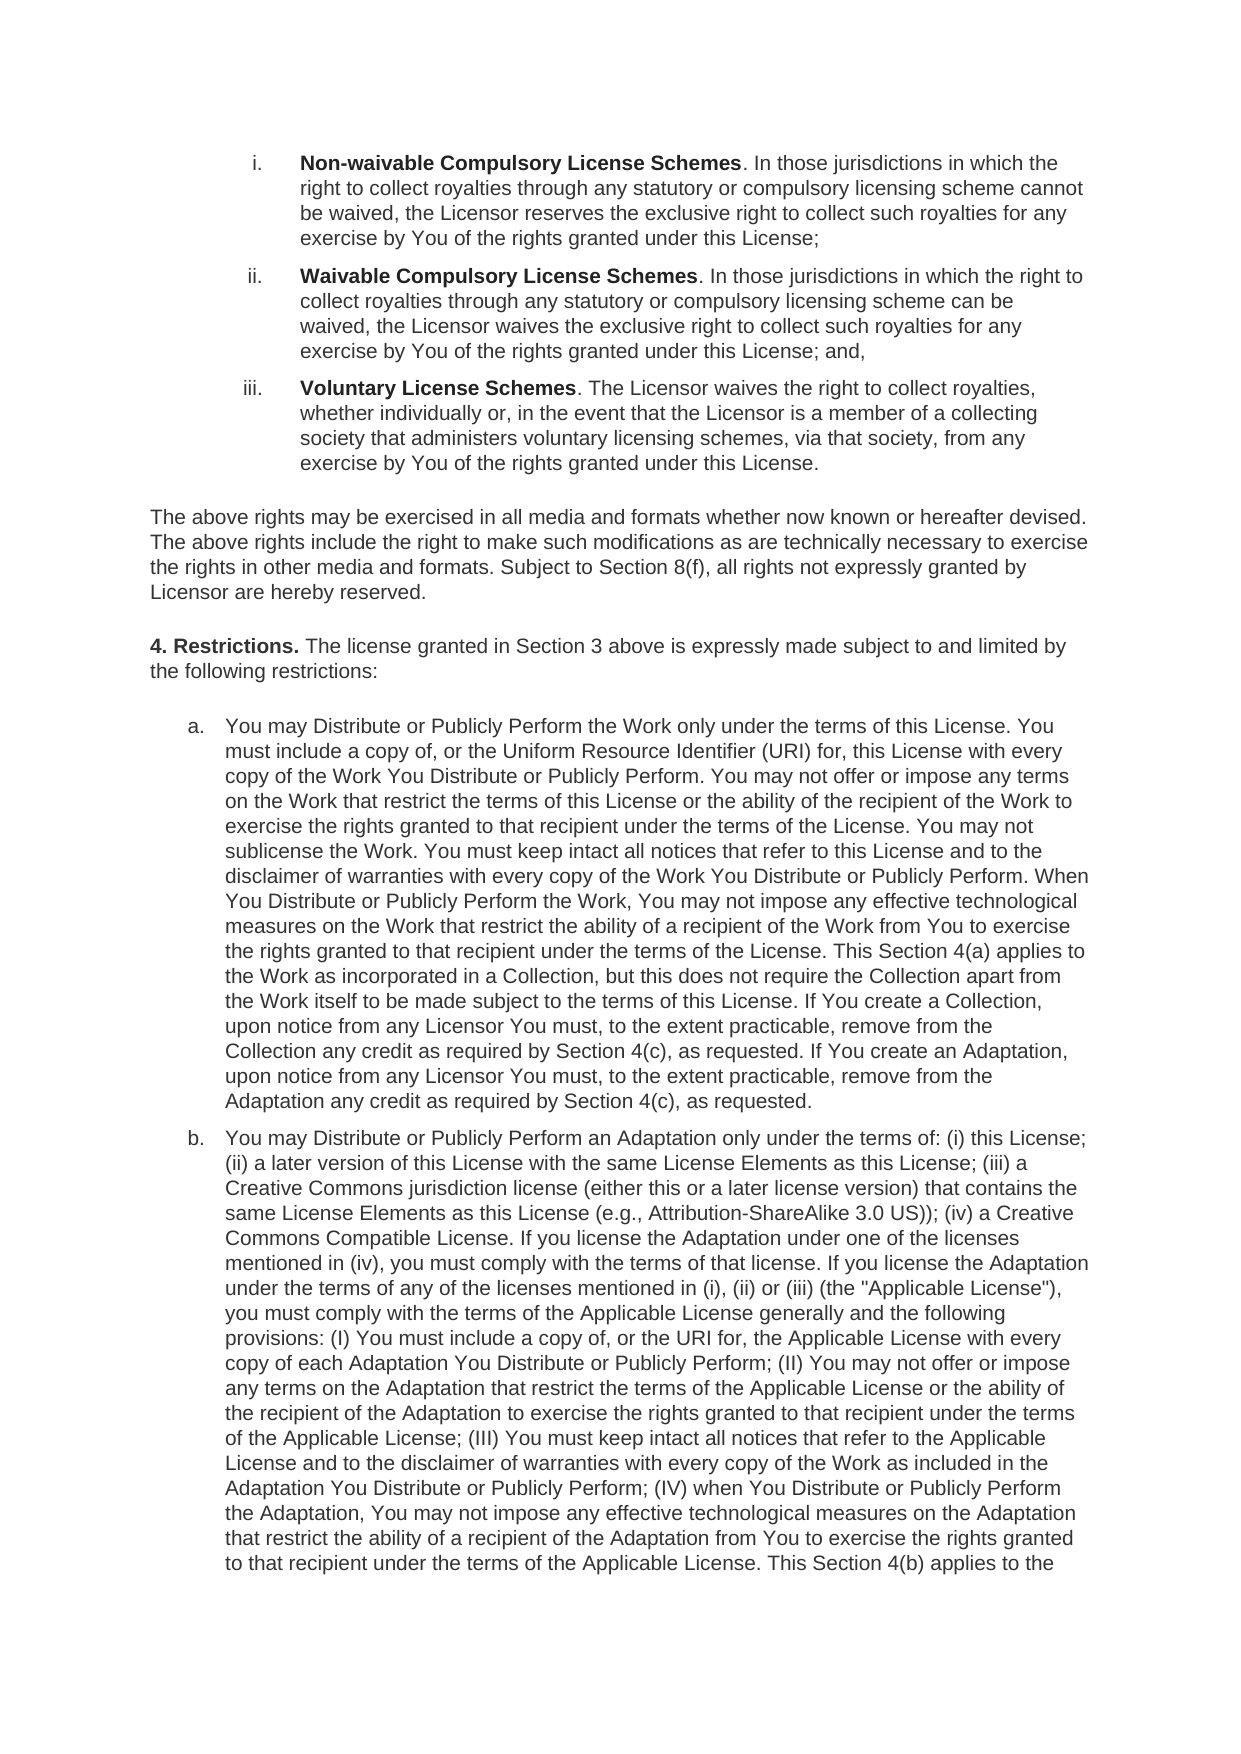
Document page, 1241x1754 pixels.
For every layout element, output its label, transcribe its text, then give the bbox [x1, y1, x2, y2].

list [187, 1125, 1090, 1575]
text 4. Restrictions. The license granted in Section 3 above is expressly made subject to and limited by the following restrictions: [150, 633, 1090, 683]
text The above rights may be exercised in all media and formats whether now known or hereafter devised. The above rights include the right to make such modifications as are technically necessary to exercise the rights in other media and formats. Subject to Section 8(f), all rights not expressly granted by Licensor are hereby reserved. [150, 504, 1090, 604]
list Non-waivable Compulsory License Schemes. In those jurisdictions in which the right to collect royalties through any statutory or compulsory licensing scheme cannot be waived, the Licensor reserves the exclusive right to collect such royalties for any exercise by You of the rights granted under this License; [262, 150, 1090, 250]
list Waivable Compulsory License Schemes. In those jurisdictions in which the right to collect royalties through any statutory or compulsory licensing scheme can be waived, the Licensor waives the exclusive right to collect such royalties for any exercise by You of the rights granted under this License; and, [262, 262, 1090, 362]
list You may Distribute or Publicly Perform the Work only under the terms of this License. You must include a copy of, or the Uniform Resource Identifier (URI) for, this License with every copy of the Work You Distribute or Publicly Perform. You may not offer or impose any terms on the Work that restrict the terms of this License or the ability of the recipient of the Work to exercise the rights granted to that recipient under the terms of the License. You may not sublicense the Work. You must keep intact all notices that refer to this License and to the disclaimer of warranties with every copy of the Work You Distribute or Publicly Perform. When You Distribute or Publicly Perform the Work, You may not impose any effective technological measures on the Work that restrict the ability of a recipient of the Work from You to exercise the rights granted to that recipient under the terms of the License. This Section 4(a) applies to the Work as incorporated in a Collection, but this does not require the Collection apart from the Work itself to be made subject to the terms of this License. If You create a Collection, upon notice from any Licensor You must, to the extent practicable, remove from the Collection any credit as required by Section 4(c), as requested. If You create an Adaptation, upon notice from any Licensor You must, to the extent practicable, remove from the Adaptation any credit as required by Section 4(c), as requested. [187, 712, 1090, 1112]
list Voluntary License Schemes. The Licensor waives the right to collect royalties, whether individually or, in the event that the Licensor is a member of a collecting society that administers voluntary licensing schemes, via that society, from any exercise by You of the rights granted under this License. [262, 375, 1090, 475]
